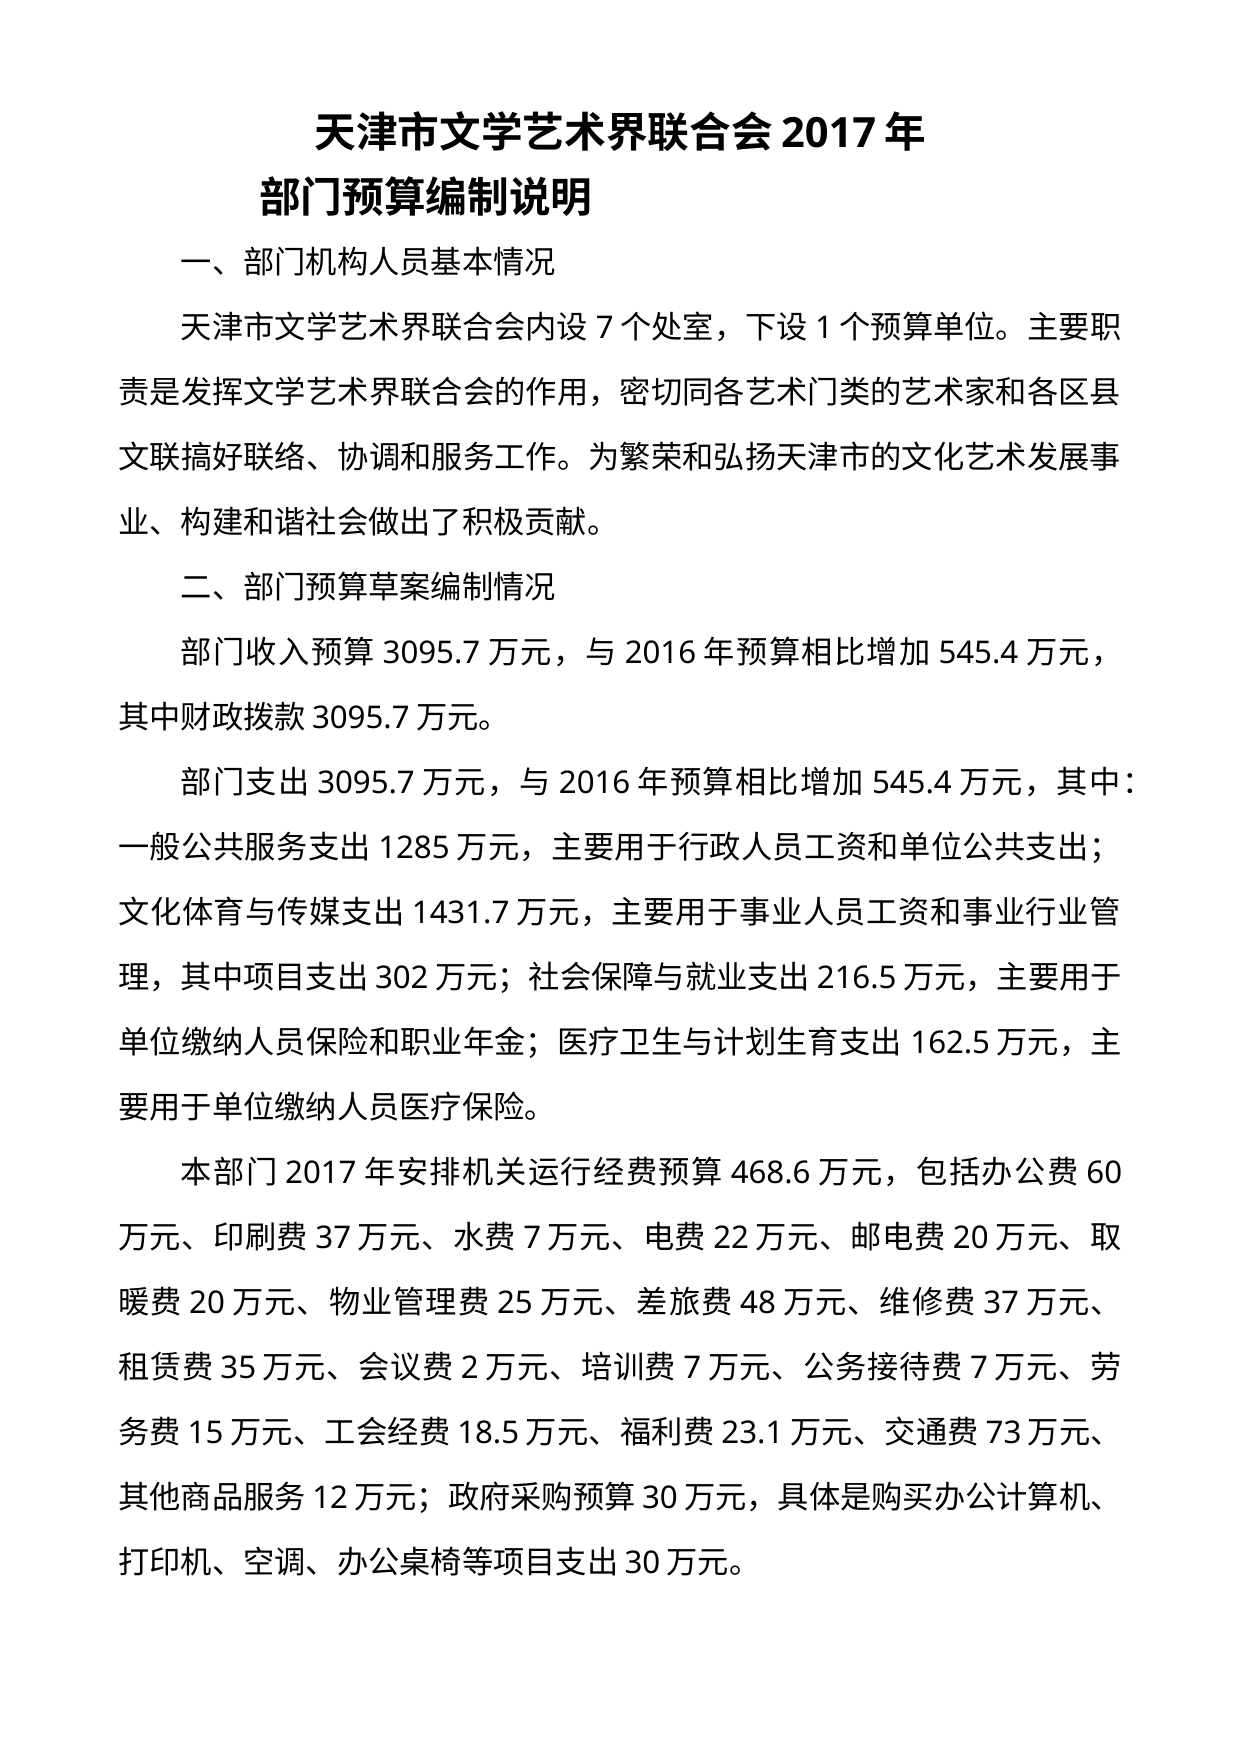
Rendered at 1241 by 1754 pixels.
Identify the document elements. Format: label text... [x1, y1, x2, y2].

text 部门支出3095.7万元，与2016年预算相比增加545.4万元，其中：一般公共服务支出1285万元，主要用于行政人员工资和单位公共支出；文化体育与传媒支出1431.7万元，主要用于事业人员工资和事业行业管理，其中项目支出302万元；社会保障与就业支出216.5万元，主要用于单位缴纳人员保险和职业年金；医疗卫生与计划生育支出162.5万元，主要用于单位缴纳人员医疗保险。 [118, 747, 1122, 1137]
text 二、部门预算草案编制情况 [118, 552, 1122, 617]
text 天津市文学艺术界联合会2017年 [118, 97, 1122, 162]
text 部门收入预算3095.7万元，与2016年预算相比增加545.4万元，其中财政拨款3095.7万元。 [118, 617, 1122, 747]
text 一、部门机构人员基本情况 [118, 227, 1122, 292]
text 天津市文学艺术界联合会内设7个处室，下设1个预算单位。主要职责是发挥文学艺术界联合会的作用，密切同各艺术门类的艺术家和各区县文联搞好联络、协调和服务工作。为繁荣和弘扬天津市的文化艺术发展事业、构建和谐社会做出了积极贡献。 [118, 292, 1122, 552]
text 本部门2017年安排机关运行经费预算468.6万元，包括办公费60万元、印刷费37万元、水费7万元、电费22万元、邮电费20万元、取暖费20万元、物业管理费25万元、差旅费48万元、维修费37万元、租赁费35万元、会议费2万元、培训费7万元、公务接待费7万元、劳务费15万元、工会经费18.5万元、福利费23.1万元、交通费73万元、其他商品服务12万元；政府采购预算30万元，具体是购买办公计算机、打印机、空调、办公桌椅等项目支出30万元。 [118, 1137, 1122, 1592]
text 部门预算编制说明 [118, 162, 1122, 227]
